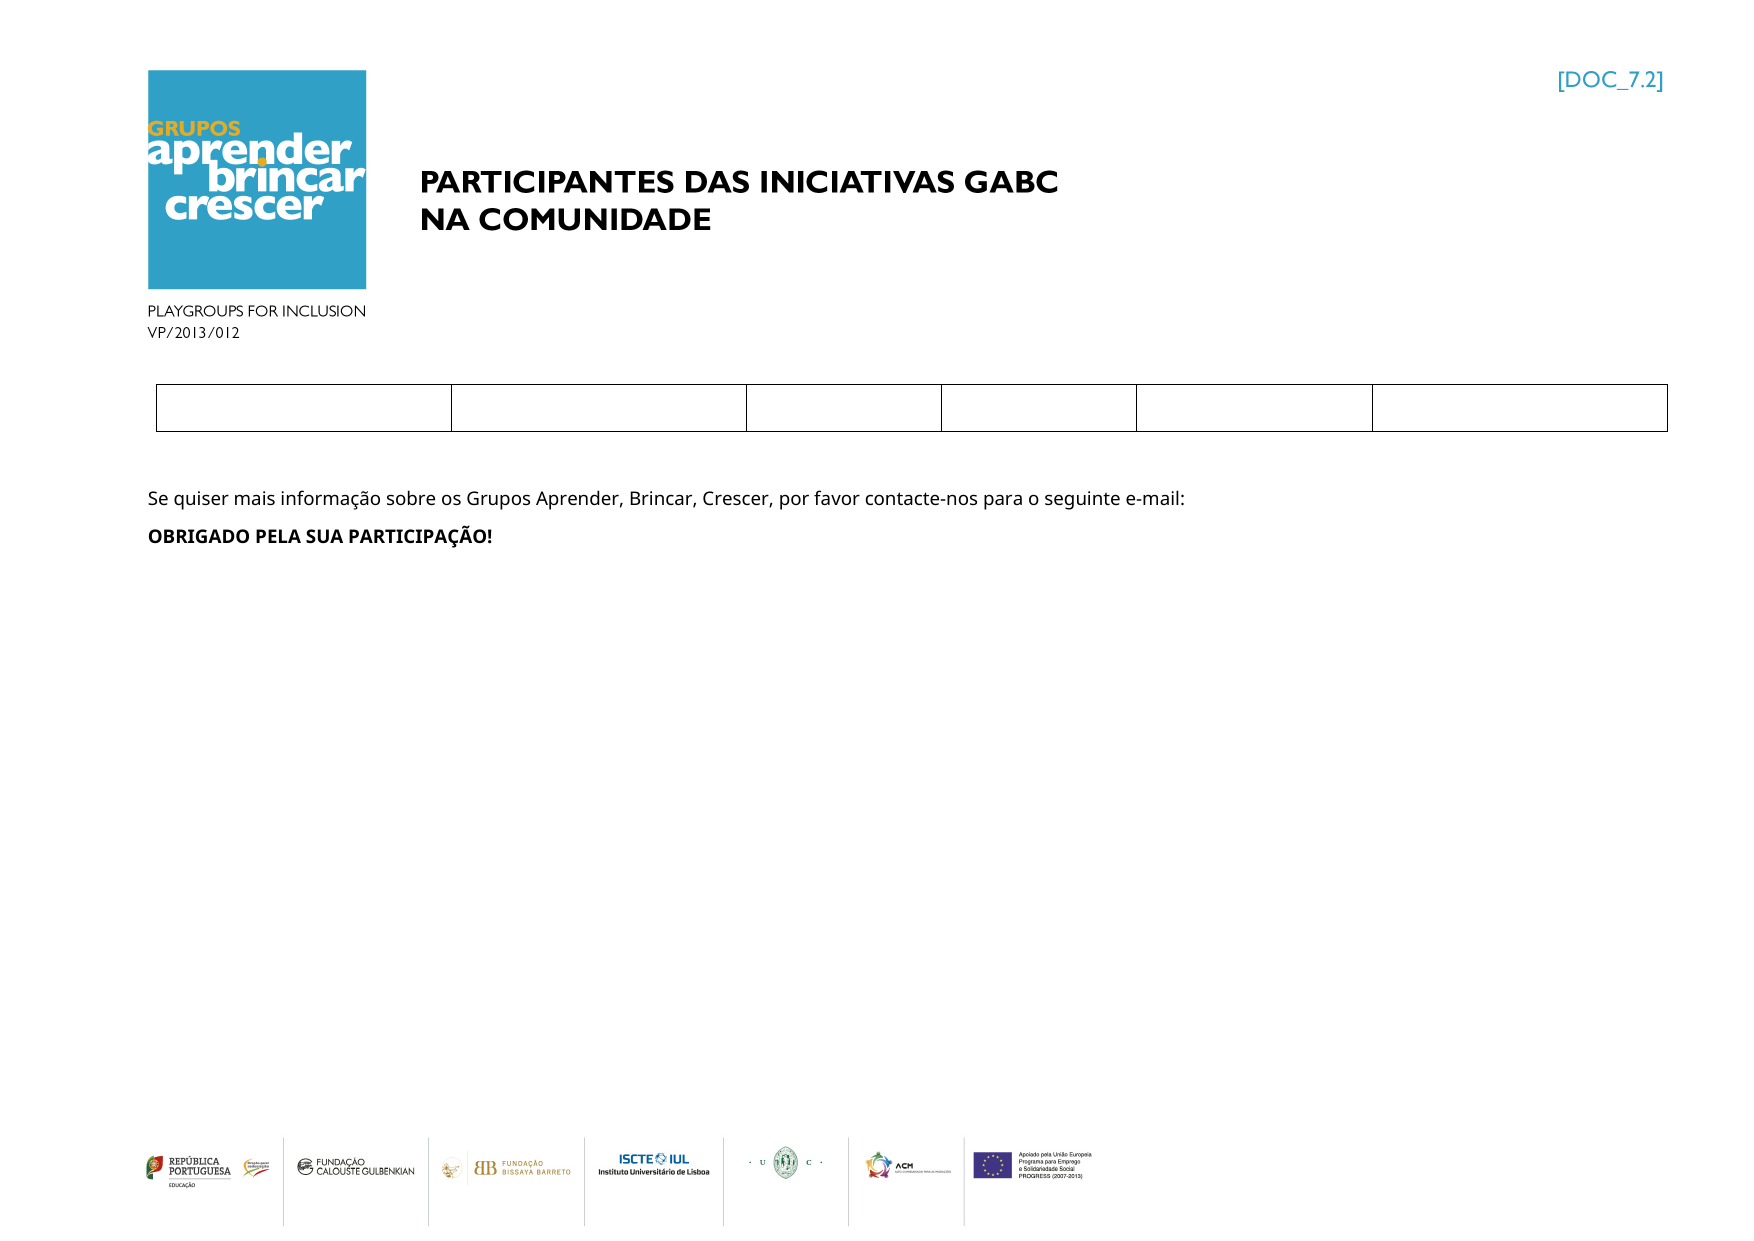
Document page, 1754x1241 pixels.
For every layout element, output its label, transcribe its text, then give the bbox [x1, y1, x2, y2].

text Se quiser mais informação sobre os Grupos Aprender, Brincar, Crescer, por favor contacte-nos para o seguinte e-mail: [148, 485, 1665, 511]
table_cell [452, 385, 746, 431]
table_cell [747, 385, 941, 431]
table_cell [1137, 385, 1372, 431]
text OBRIGADO PELA SUA PARTICIPAÇÃO! [148, 523, 1665, 549]
table_cell [1373, 385, 1667, 431]
picture [0, 0, 1754, 355]
picture [0, 1133, 1239, 1238]
table_cell [942, 385, 1136, 431]
table_cell [157, 385, 451, 431]
